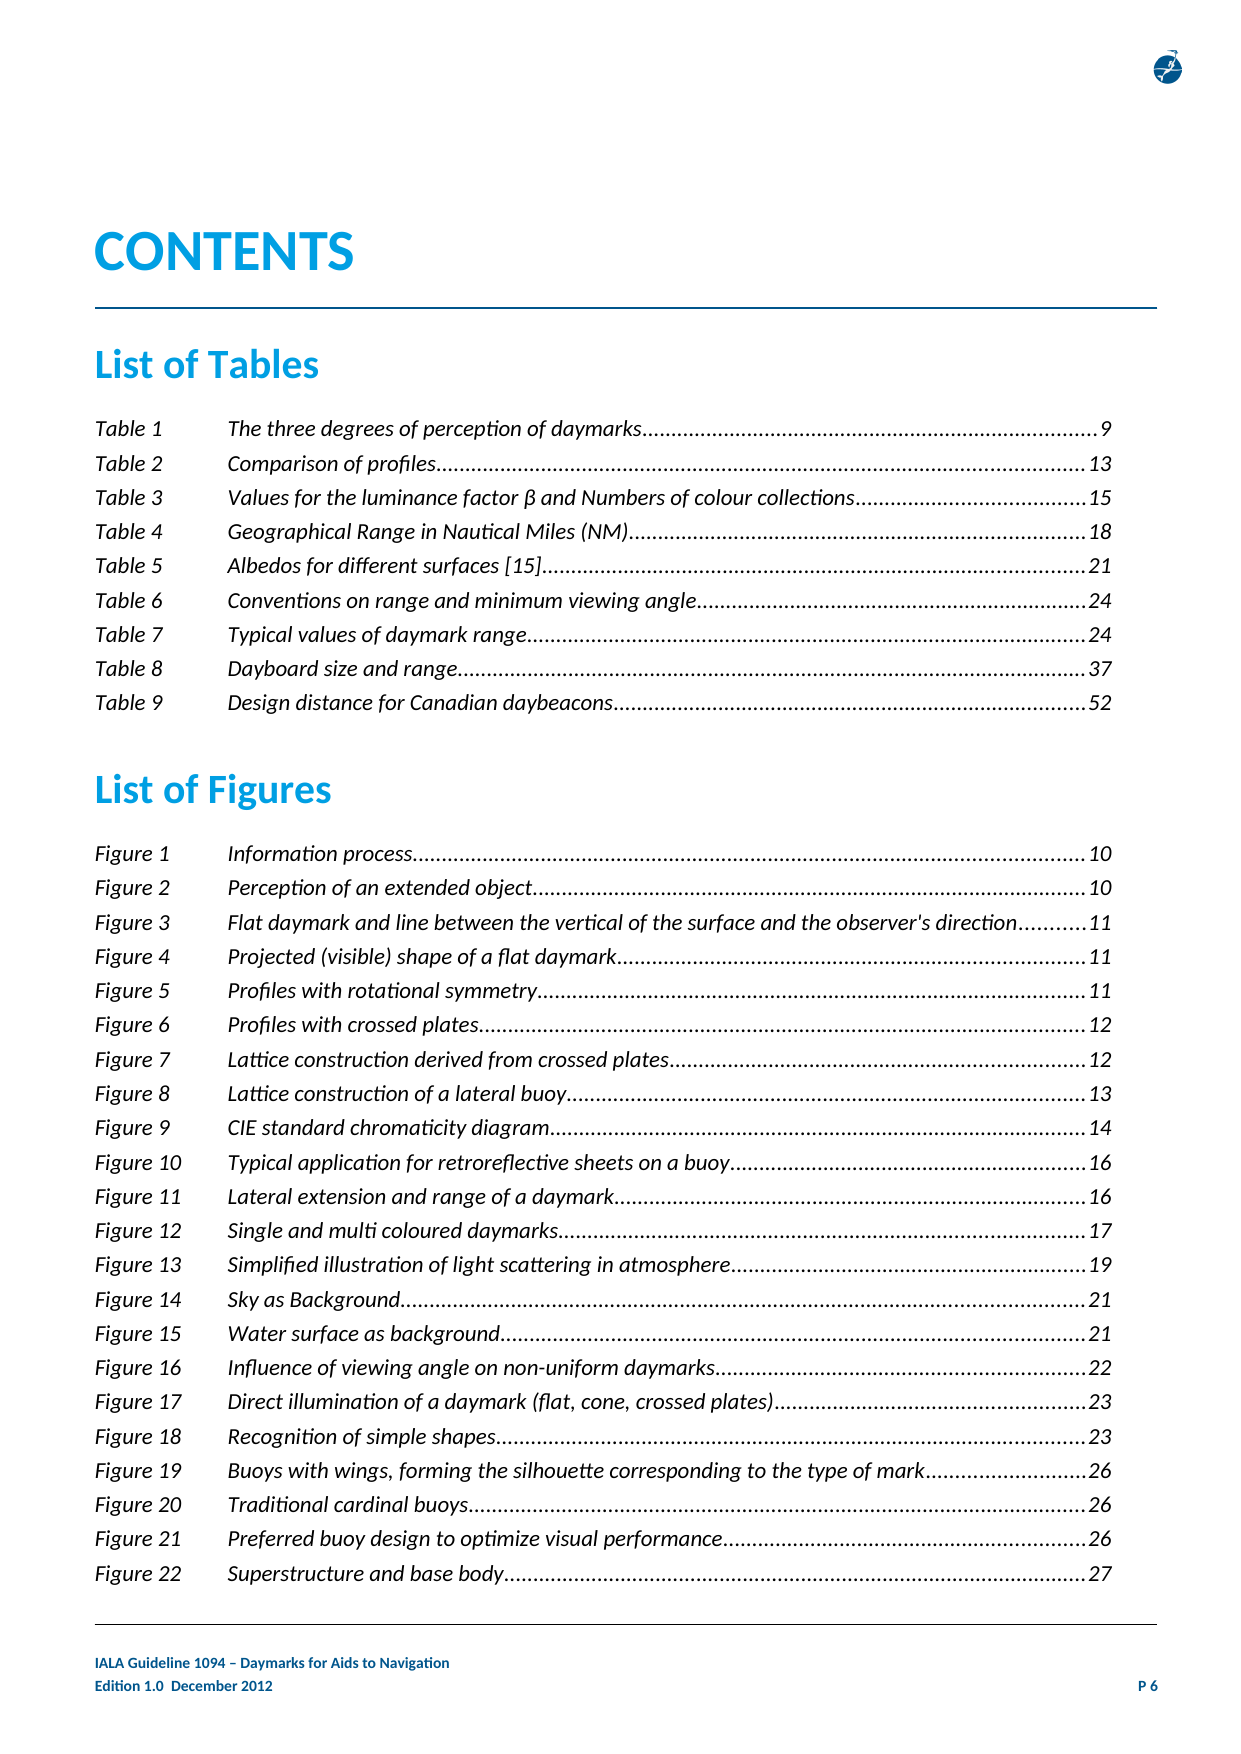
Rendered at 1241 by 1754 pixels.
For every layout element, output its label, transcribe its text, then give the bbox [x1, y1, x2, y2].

text Figure 18 Recognition of simple shapes 23 [94, 1422, 1113, 1450]
text Table 5 Albedos for different surfaces [15] 21 [94, 551, 1113, 579]
text Table 4 Geographical Range in Nautical Miles (NM) 18 [94, 517, 1113, 545]
text Figure 22 Superstructure and base body 27 [94, 1559, 1113, 1587]
text Figure 16 Influence of viewing angle on non-uniform daymarks 22 [94, 1353, 1113, 1381]
text Figure 8 Lattice construction of a lateral buoy 13 [94, 1079, 1113, 1107]
text Figure 2 Perception of an extended object 10 [94, 873, 1113, 901]
text Figure 15 Water surface as background 21 [94, 1319, 1113, 1347]
text Table 1 The three degrees of perception of daymarks 9 [94, 414, 1113, 442]
text Table 7 Typical values of daymark range 24 [94, 620, 1113, 648]
text Figure 17 Direct illumination of a daymark (flat, cone, crossed plates) 23 [94, 1387, 1113, 1416]
text Figure 10 Typical application for retroreflective sheets on a buoy 16 [94, 1148, 1113, 1176]
text Table 8 Dayboard size and range 37 [94, 654, 1113, 682]
text Figure 14 Sky as Background 21 [94, 1285, 1113, 1313]
text Figure 6 Profiles with crossed plates 12 [94, 1011, 1113, 1038]
text Figure 13 Simplified illustration of light scattering in atmosphere 19 [94, 1250, 1113, 1278]
text Figure 5 Profiles with rotational symmetry 11 [94, 976, 1113, 1004]
list List of Figures [94, 763, 1157, 814]
text Figure 3 Flat daymark and line between the vertical of the surface and the observer's direction 11 [94, 908, 1113, 936]
text Figure 12 Single and multi coloured daymarks 17 [94, 1216, 1113, 1244]
text Figure 20 Traditional cardinal buoys 26 [94, 1490, 1113, 1518]
text Figure 1 Information process 10 [94, 839, 1113, 867]
text Figure 7 Lattice construction derived from crossed plates 12 [94, 1045, 1113, 1073]
text Figure 4 Projected (visible) shape of a flat daymark 11 [94, 942, 1113, 970]
picture [1122, 0, 1241, 119]
text Figure 19 Buoys with wings, forming the silhouette corresponding to the type of mark 26 [94, 1456, 1113, 1484]
list List of Tables [94, 338, 1157, 389]
text Table 3 Values for the luminance factor β and Numbers of colour collections 15 [94, 483, 1113, 511]
text Figure 9 CIE standard chromaticity diagram 14 [94, 1113, 1113, 1141]
text Table 9 Design distance for Canadian daybeacons 52 [94, 688, 1113, 717]
text Table 2 Comparison of profiles 13 [94, 449, 1113, 477]
text Table 6 Conventions on range and minimum viewing angle 24 [94, 586, 1113, 614]
text Figure 11 Lateral extension and range of a daymark 16 [94, 1182, 1113, 1210]
text Figure 21 Preferred buoy design to optimize visual performance 26 [94, 1524, 1113, 1553]
